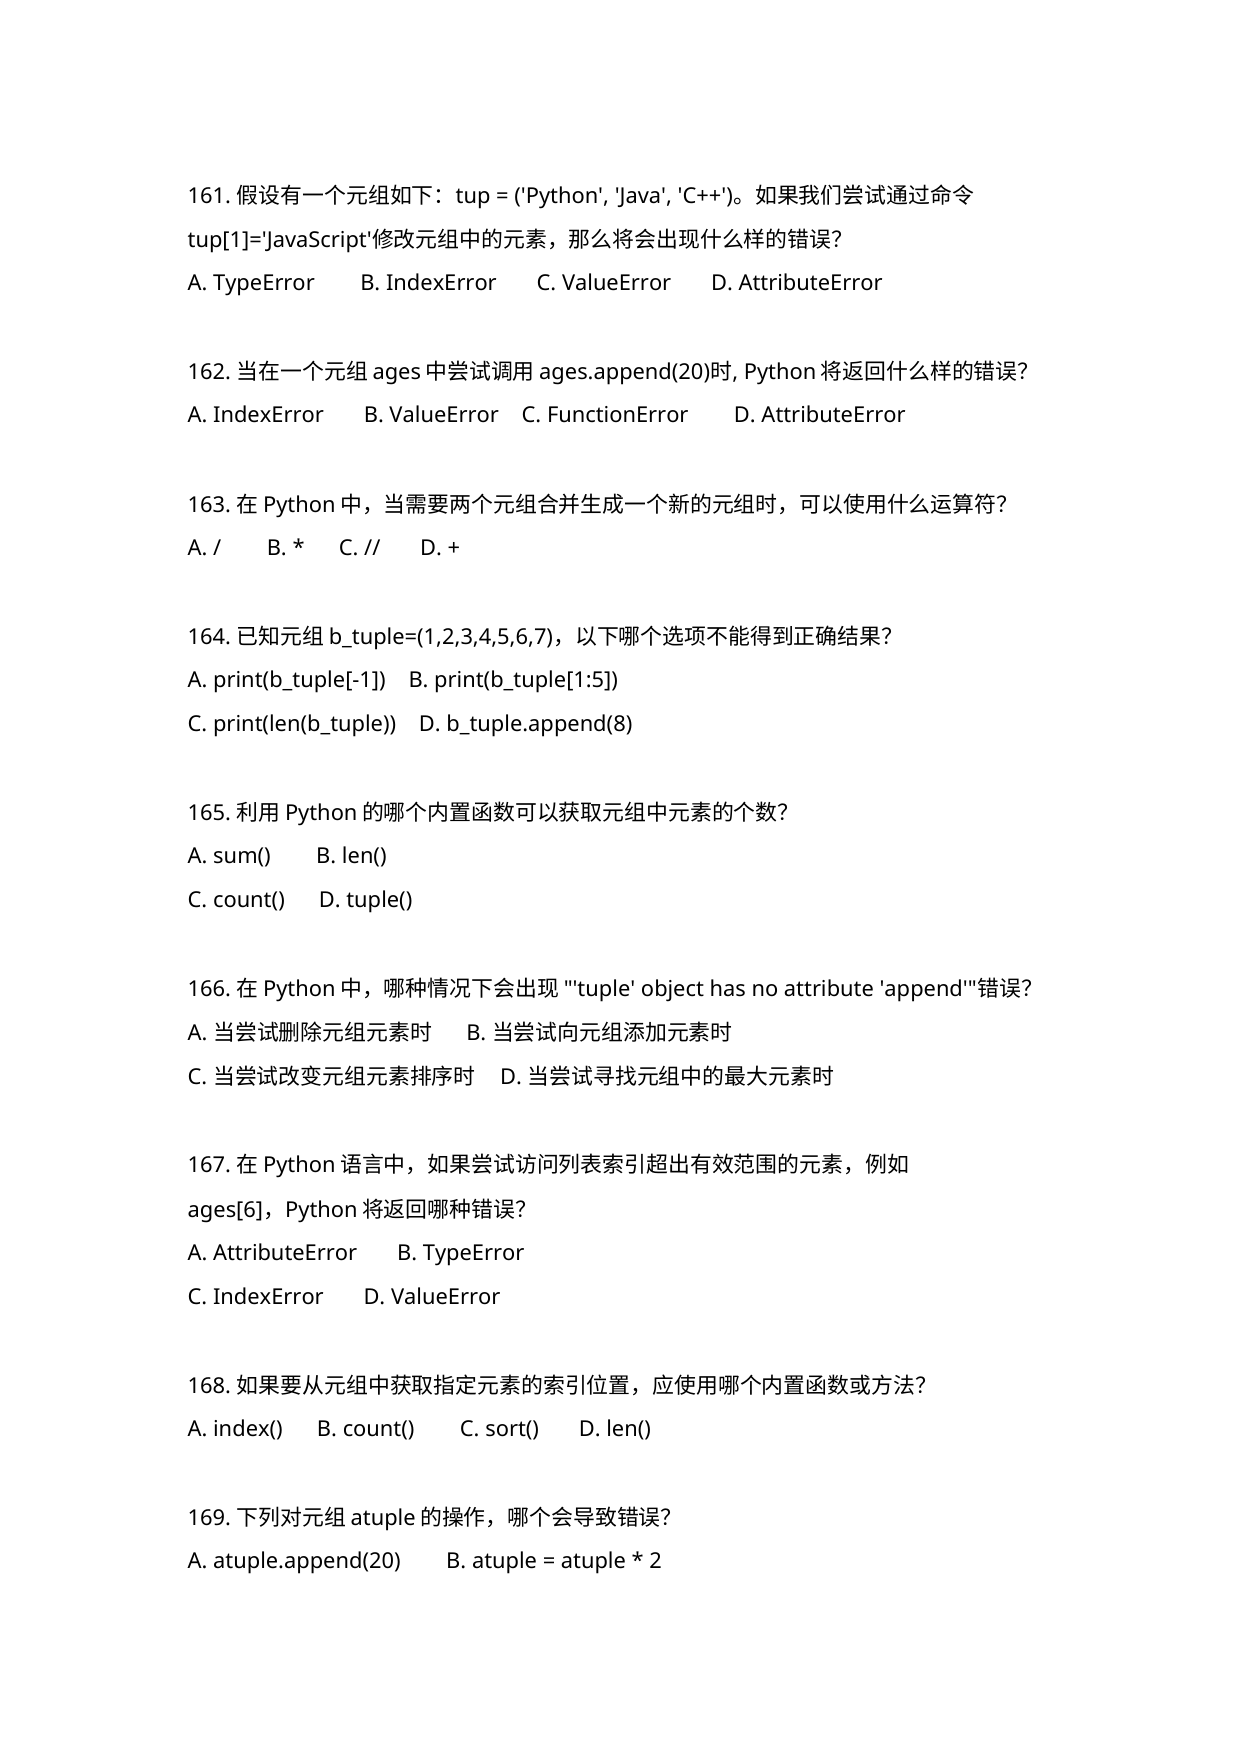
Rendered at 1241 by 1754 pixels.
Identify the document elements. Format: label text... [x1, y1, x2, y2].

text A. atuple.append(20) B. atuple = atuple * 2 [187, 1538, 1053, 1582]
text 163. 在Python中，当需要两个元组合并生成一个新的元组时，可以使用什么运算符？ [187, 480, 1053, 524]
text 164. 已知元组b_tuple=(1,2,3,4,5,6,7)，以下哪个选项不能得到正确结果？ [187, 613, 1053, 657]
text A. AttributeError B. TypeError [187, 1229, 1053, 1273]
text A. print(b_tuple[-1]) B. print(b_tuple[1:5]) [187, 657, 1053, 701]
text A. / B. * C. // D. + [187, 524, 1053, 568]
text C. count() D. tuple() [187, 877, 1053, 921]
text 161. 假设有一个元组如下：tup = ('Python', 'Java', 'C++')。如果我们尝试通过命令tup[1]='JavaScript'修改元组中的元素，那么将会出现什么样的错误？ [187, 172, 1053, 260]
text 169. 下列对元组atuple的操作，哪个会导致错误？ [187, 1494, 1053, 1538]
text C. IndexError D. ValueError [187, 1273, 1053, 1318]
text 162. 当在一个元组ages中尝试调用ages.append(20)时, Python将返回什么样的错误？ [187, 348, 1053, 392]
text A. index() B. count() C. sort() D. len() [187, 1406, 1053, 1450]
text A. 当尝试删除元组元素时 B. 当尝试向元组添加元素时 [187, 1009, 1053, 1053]
text A. sum() B. len() [187, 833, 1053, 877]
text 167. 在Python语言中，如果尝试访问列表索引超出有效范围的元素，例如ages[6]，Python将返回哪种错误？ [187, 1141, 1053, 1229]
text 168. 如果要从元组中获取指定元素的索引位置，应使用哪个内置函数或方法？ [187, 1362, 1053, 1406]
text A. TypeError B. IndexError C. ValueError D. AttributeError [187, 260, 1053, 304]
text 165. 利用Python的哪个内置函数可以获取元组中元素的个数？ [187, 789, 1053, 833]
text C. print(len(b_tuple)) D. b_tuple.append(8) [187, 701, 1053, 745]
text A. IndexError B. ValueError C. FunctionError D. AttributeError [187, 392, 1053, 436]
text 166. 在Python中，哪种情况下会出现 "'tuple' object has no attribute 'append'"错误？ [187, 965, 1053, 1009]
text C. 当尝试改变元组元素排序时 D. 当尝试寻找元组中的最大元素时 [187, 1053, 1053, 1097]
